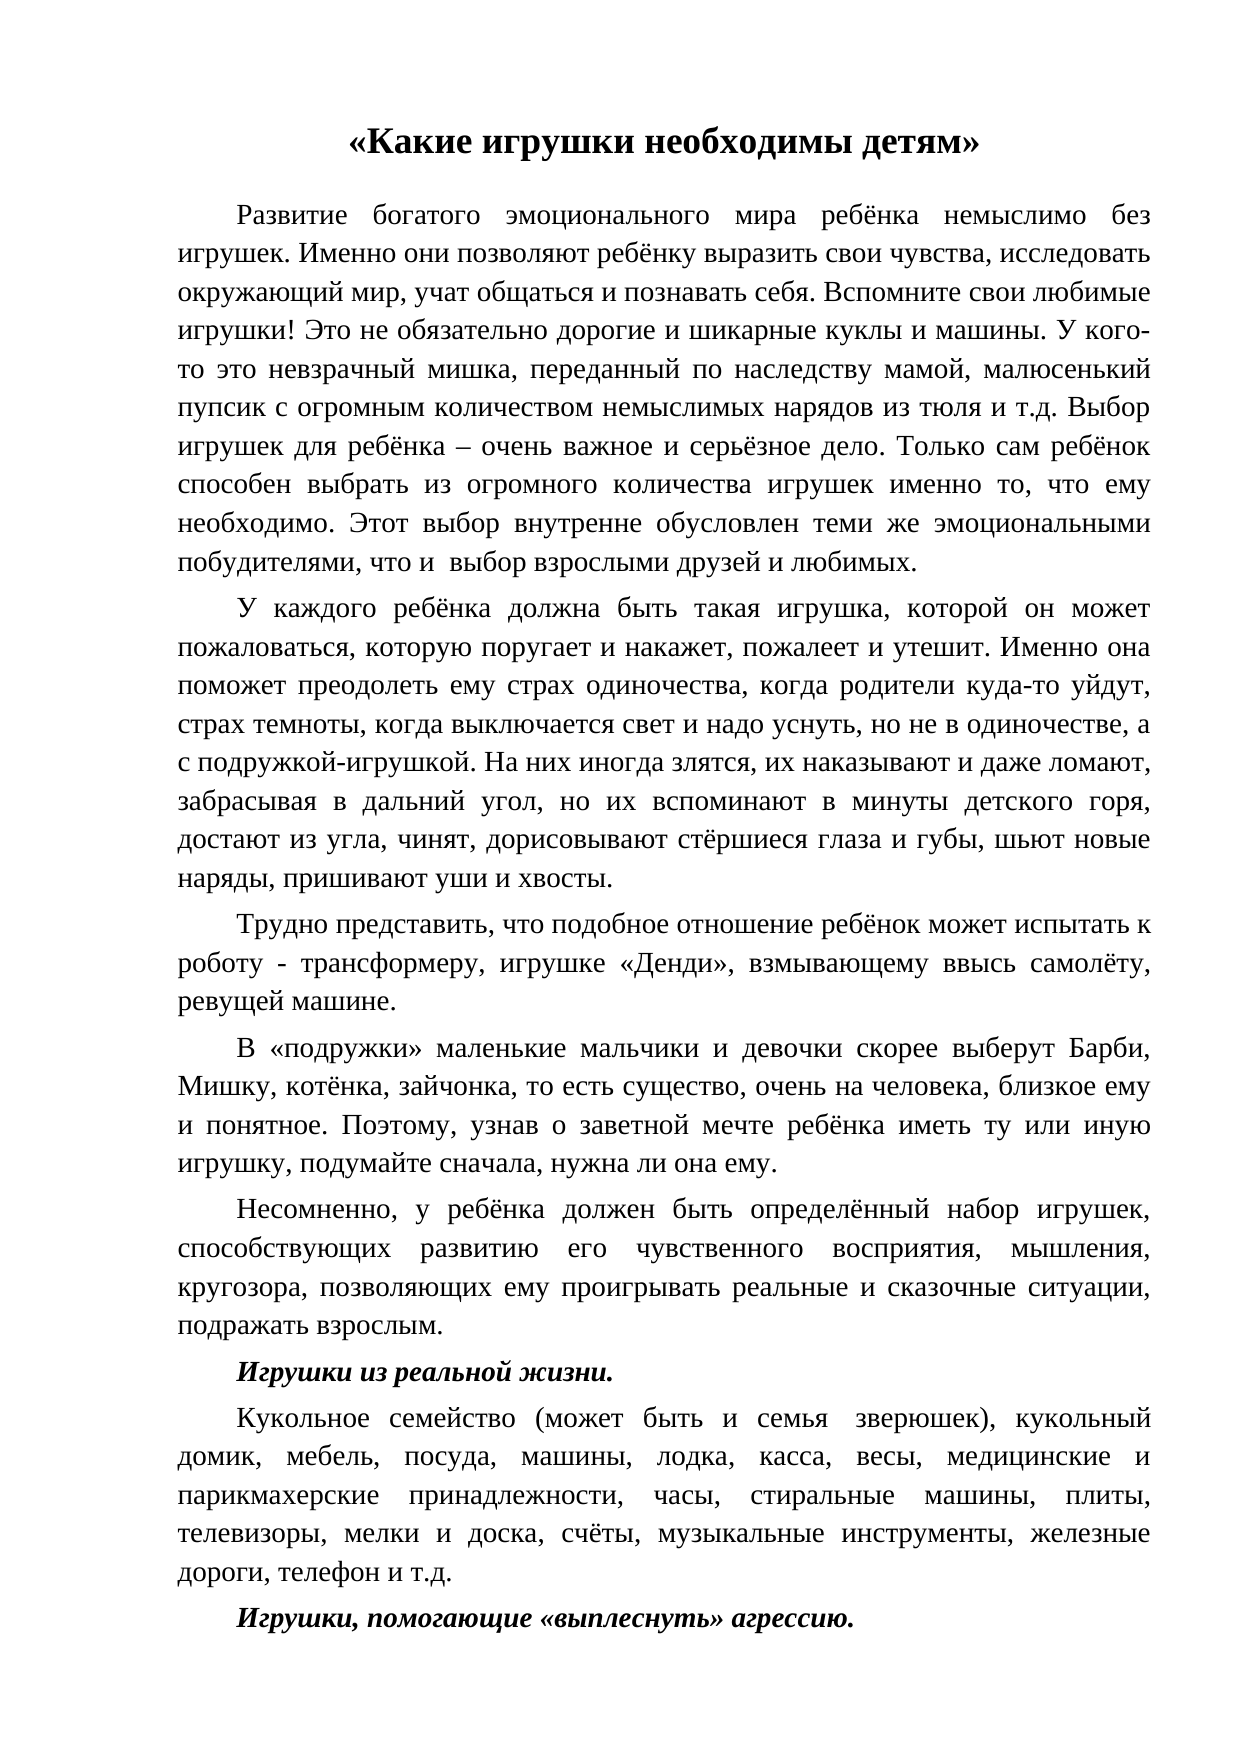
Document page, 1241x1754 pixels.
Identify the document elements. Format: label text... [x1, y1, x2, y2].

text Несомненно, у ребёнка должен быть определённый набор игрушек, способствующих развитию его чувственного восприятия, мышления, кругозора, позволяющих ему проигрывать реальные и сказочные ситуации, подражать взрослым. [177, 1192, 1152, 1341]
text Кукольное семейство (может быть и семья зверюшек), кукольный домик, мебель, посуда, машины, лодка, касса, весы, медицинские и парикмахерские принадлежности, часы, стиральные машины, плиты, телевизоры, мелки и доска, счёты, музыкальные инструменты, железные дороги, телефон и т.д. [177, 1400, 1152, 1588]
text В «подружки» маленькие мальчики и девочки скорее выберут Барби, Мишку, котёнка, зайчонка, то есть существо, очень на человека, близкое ему и понятное. Поэтому, узнав о заветной мечте ребёнка иметь ту или иную игрушку, подумайте сначала, нужна ли она ему. [177, 1030, 1152, 1179]
text «Какие игрушки необходимы детям» [177, 118, 1152, 161]
text Трудно представить, что подобное отношение ребёнок может испытать к роботу - трансформеру, игрушке «Денди», взмывающему ввысь самолёту, ревущей машине. [177, 906, 1152, 1017]
text Развитие богатого эмоционального мира ребёнка немыслимо без игрушек. Именно они позволяют ребёнку выразить свои чувства, исследовать окружающий мир, учат общаться и познавать себя. Вспомните свои любимые игрушки! Это не обязательно дорогие и шикарные куклы и машины. У кого-то это невзрачный мишка, переданный по наследству мамой, малюсенький пупсик с огромным количеством немыслимых нарядов из тюля и т.д. Выбор игрушек для ребёнка – очень важное и серьёзное дело. Только сам ребёнок способен выбрать из огромного количества игрушек именно то, что ему необходимо. Этот выбор внутренне обусловлен теми же эмоциональными побудителями, что и выбор взрослыми друзей и любимых. [177, 197, 1152, 577]
text Игрушки, помогающие «выплеснуть» агрессию. [177, 1601, 1152, 1634]
text У каждого ребёнка должна быть такая игрушка, которой он может пожаловаться, которую поругает и накажет, пожалеет и утешит. Именно она поможет преодолеть ему страх одиночества, когда родители куда-то уйдут, страх темноты, когда выключается свет и надо уснуть, но не в одиночестве, а с подружкой-игрушкой. На них иногда злятся, их наказывают и даже ломают, забрасывая в дальний угол, но их вспоминают в минуты детского горя, достают из угла, чинят, дорисовывают стёршиеся глаза и губы, шьют новые наряды, пришивают уши и хвосты. [177, 590, 1152, 893]
text Игрушки из реальной жизни. [177, 1354, 1152, 1387]
